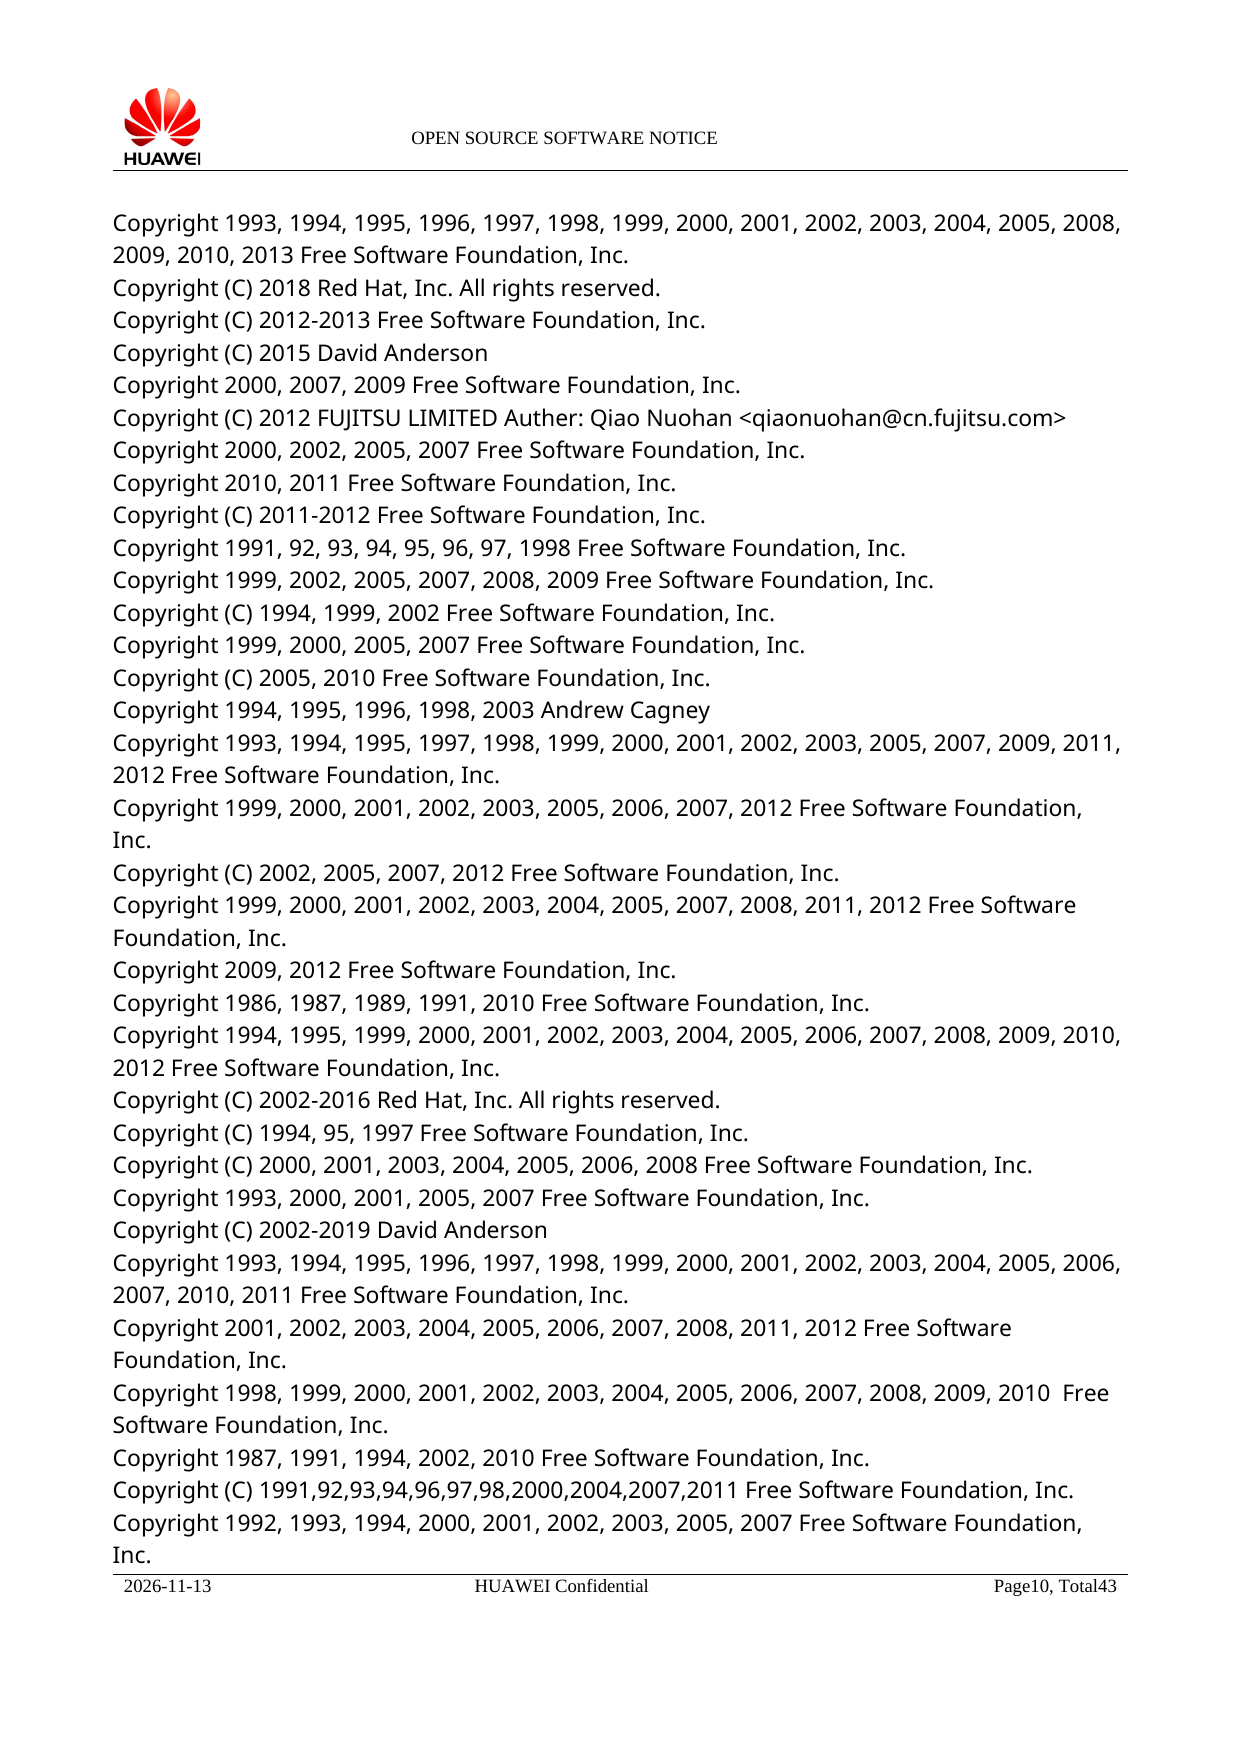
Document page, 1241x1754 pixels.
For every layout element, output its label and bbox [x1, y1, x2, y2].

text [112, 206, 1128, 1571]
picture [124, 88, 201, 165]
